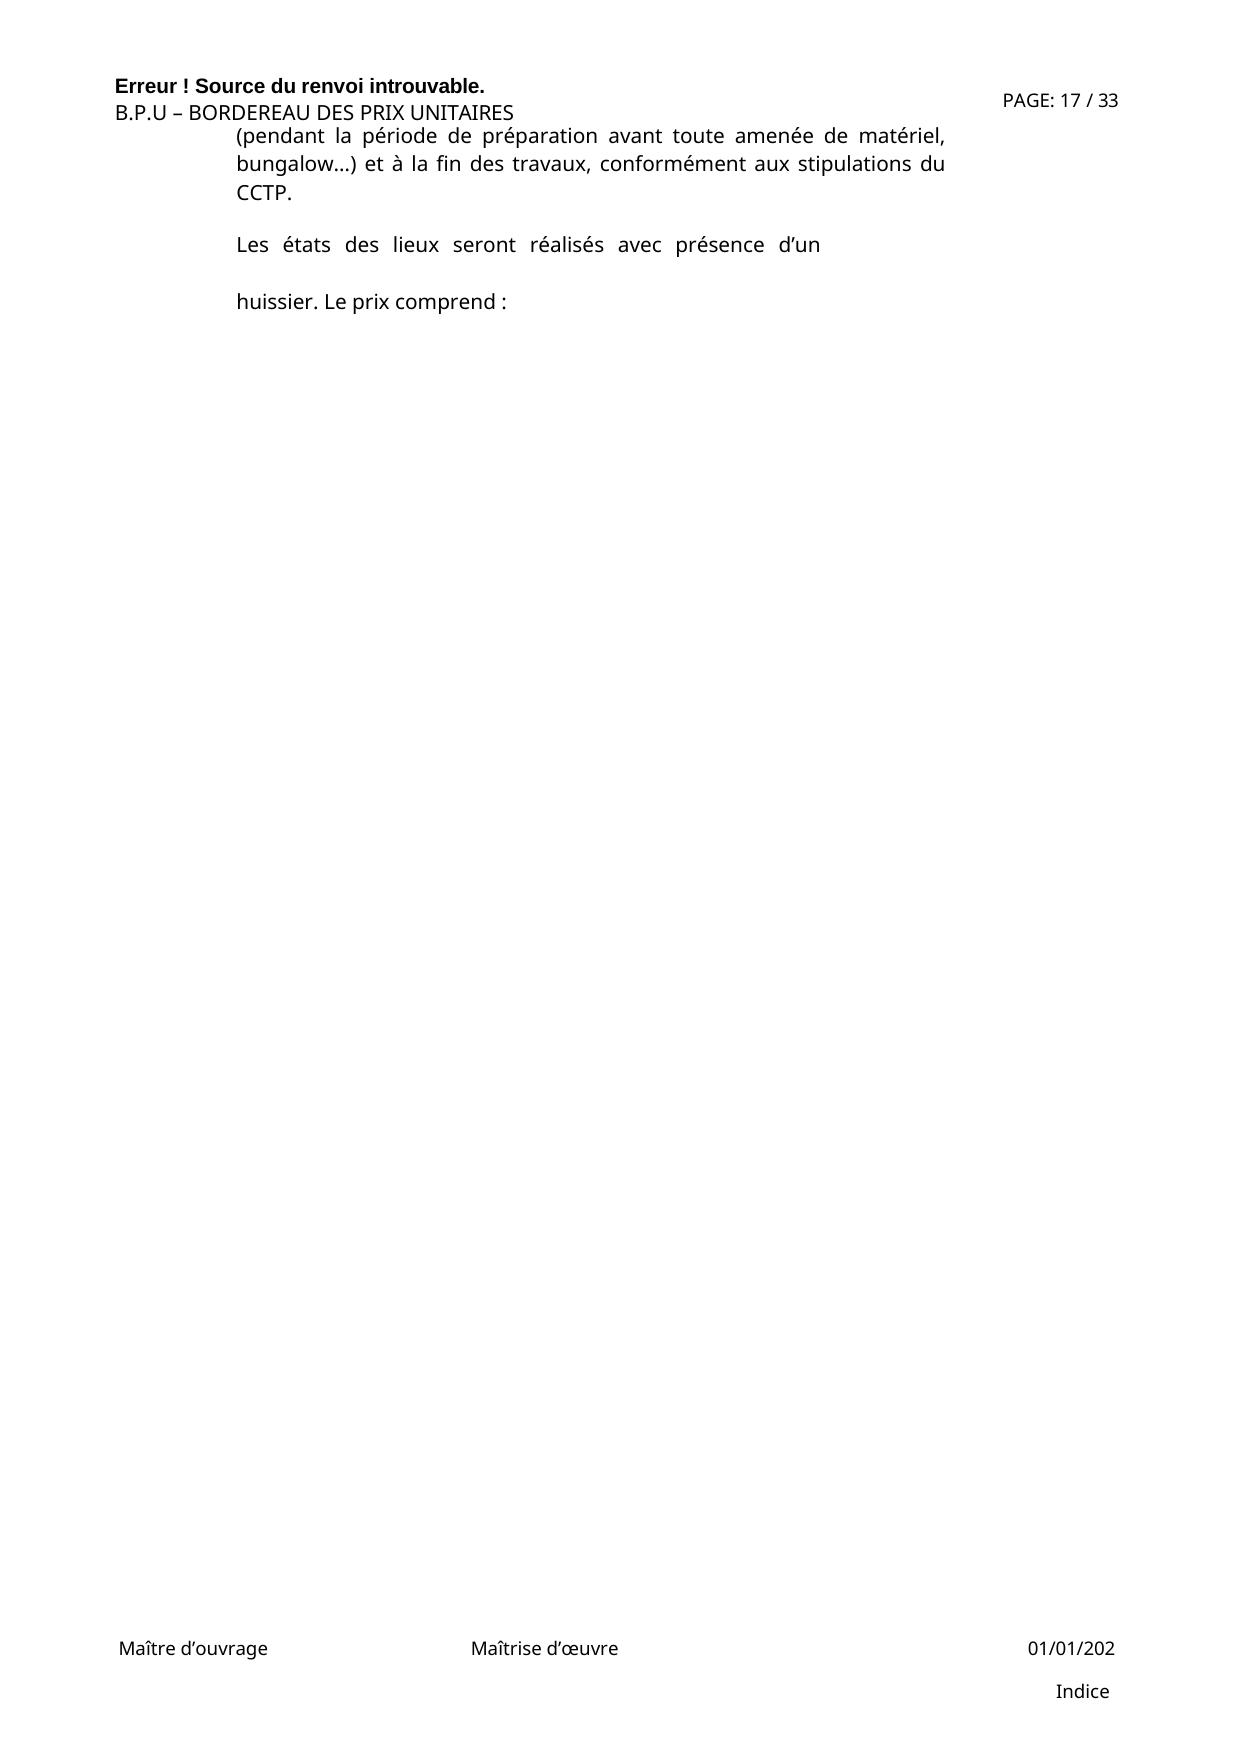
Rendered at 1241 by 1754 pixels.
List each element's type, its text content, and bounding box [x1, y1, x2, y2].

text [236, 121, 946, 206]
text Les états des lieux seront réalisés avec présence d’un huissier. Le prix comprend : [236, 230, 821, 315]
